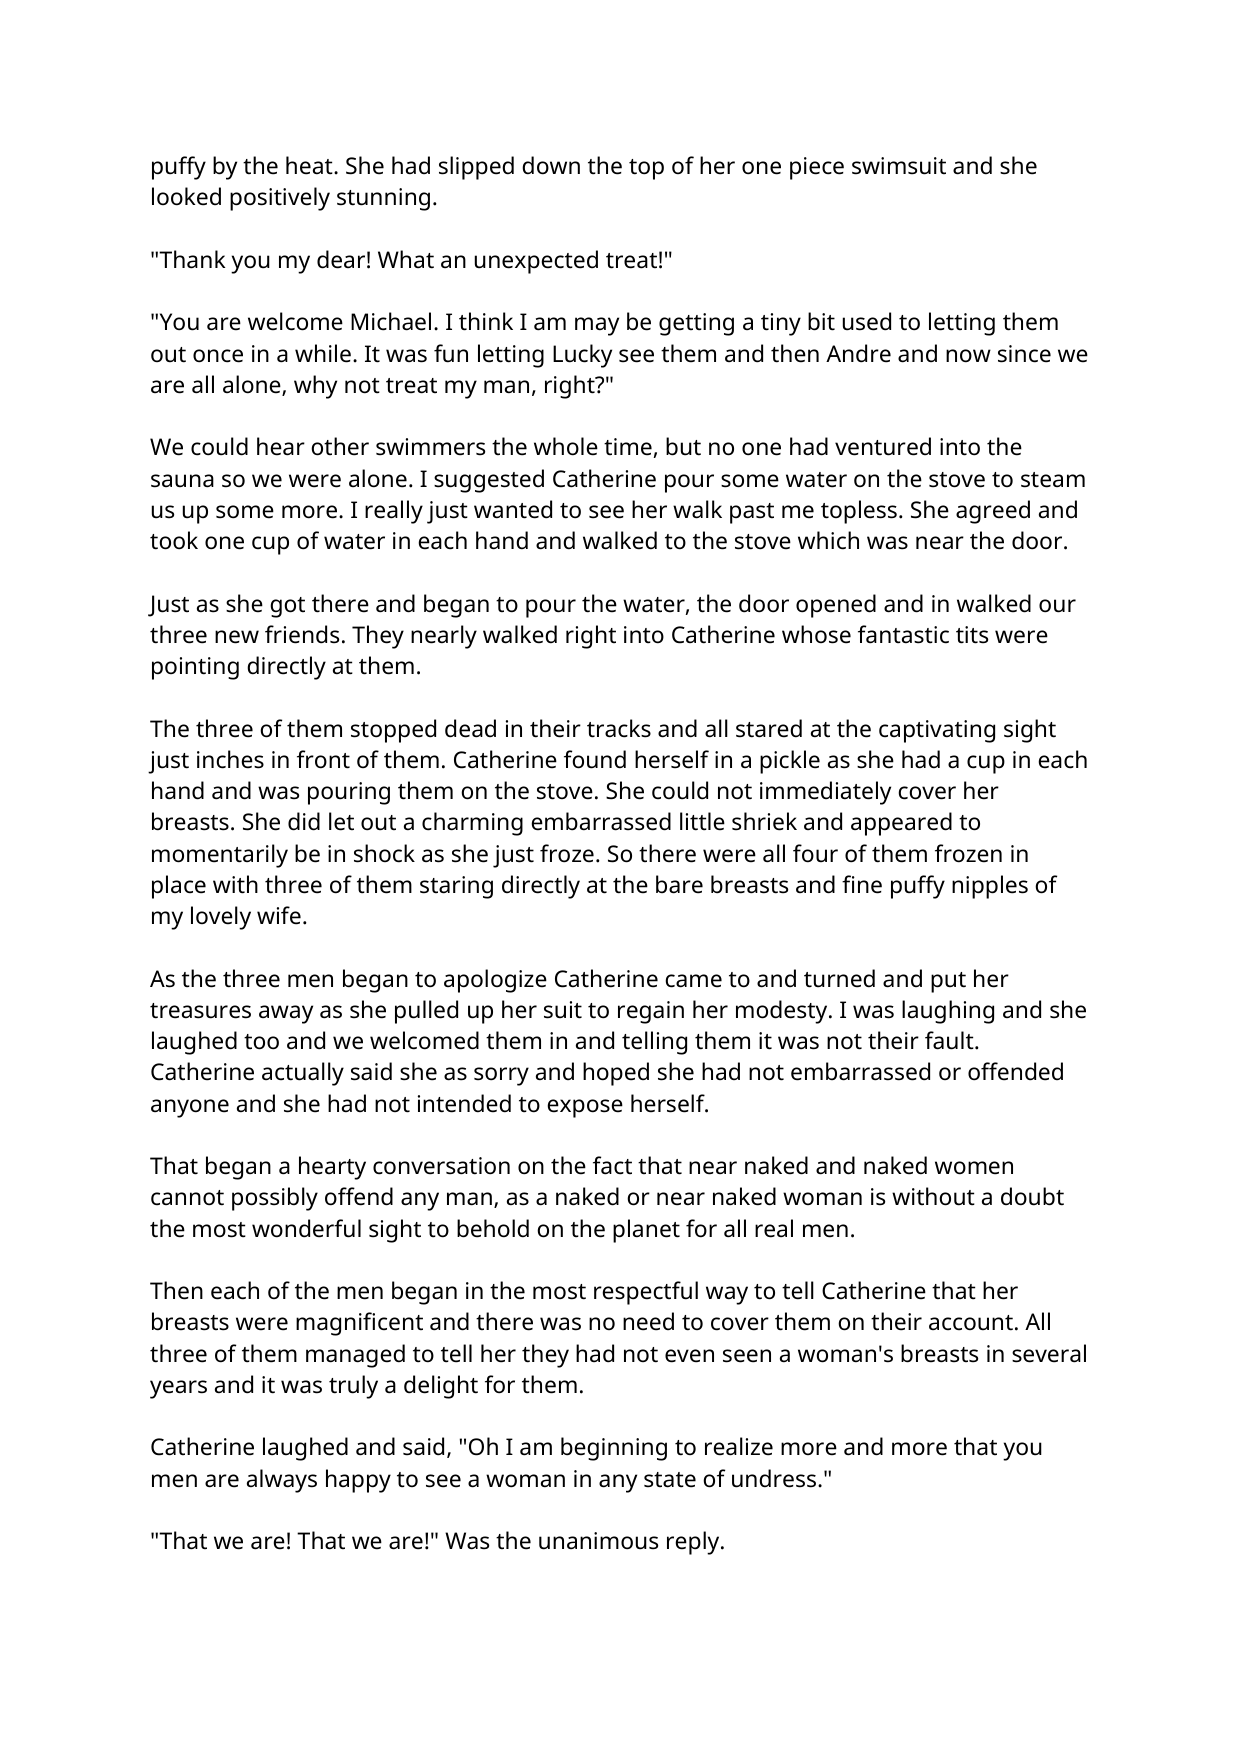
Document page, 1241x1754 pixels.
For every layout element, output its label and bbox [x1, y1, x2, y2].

text [150, 150, 1090, 1587]
